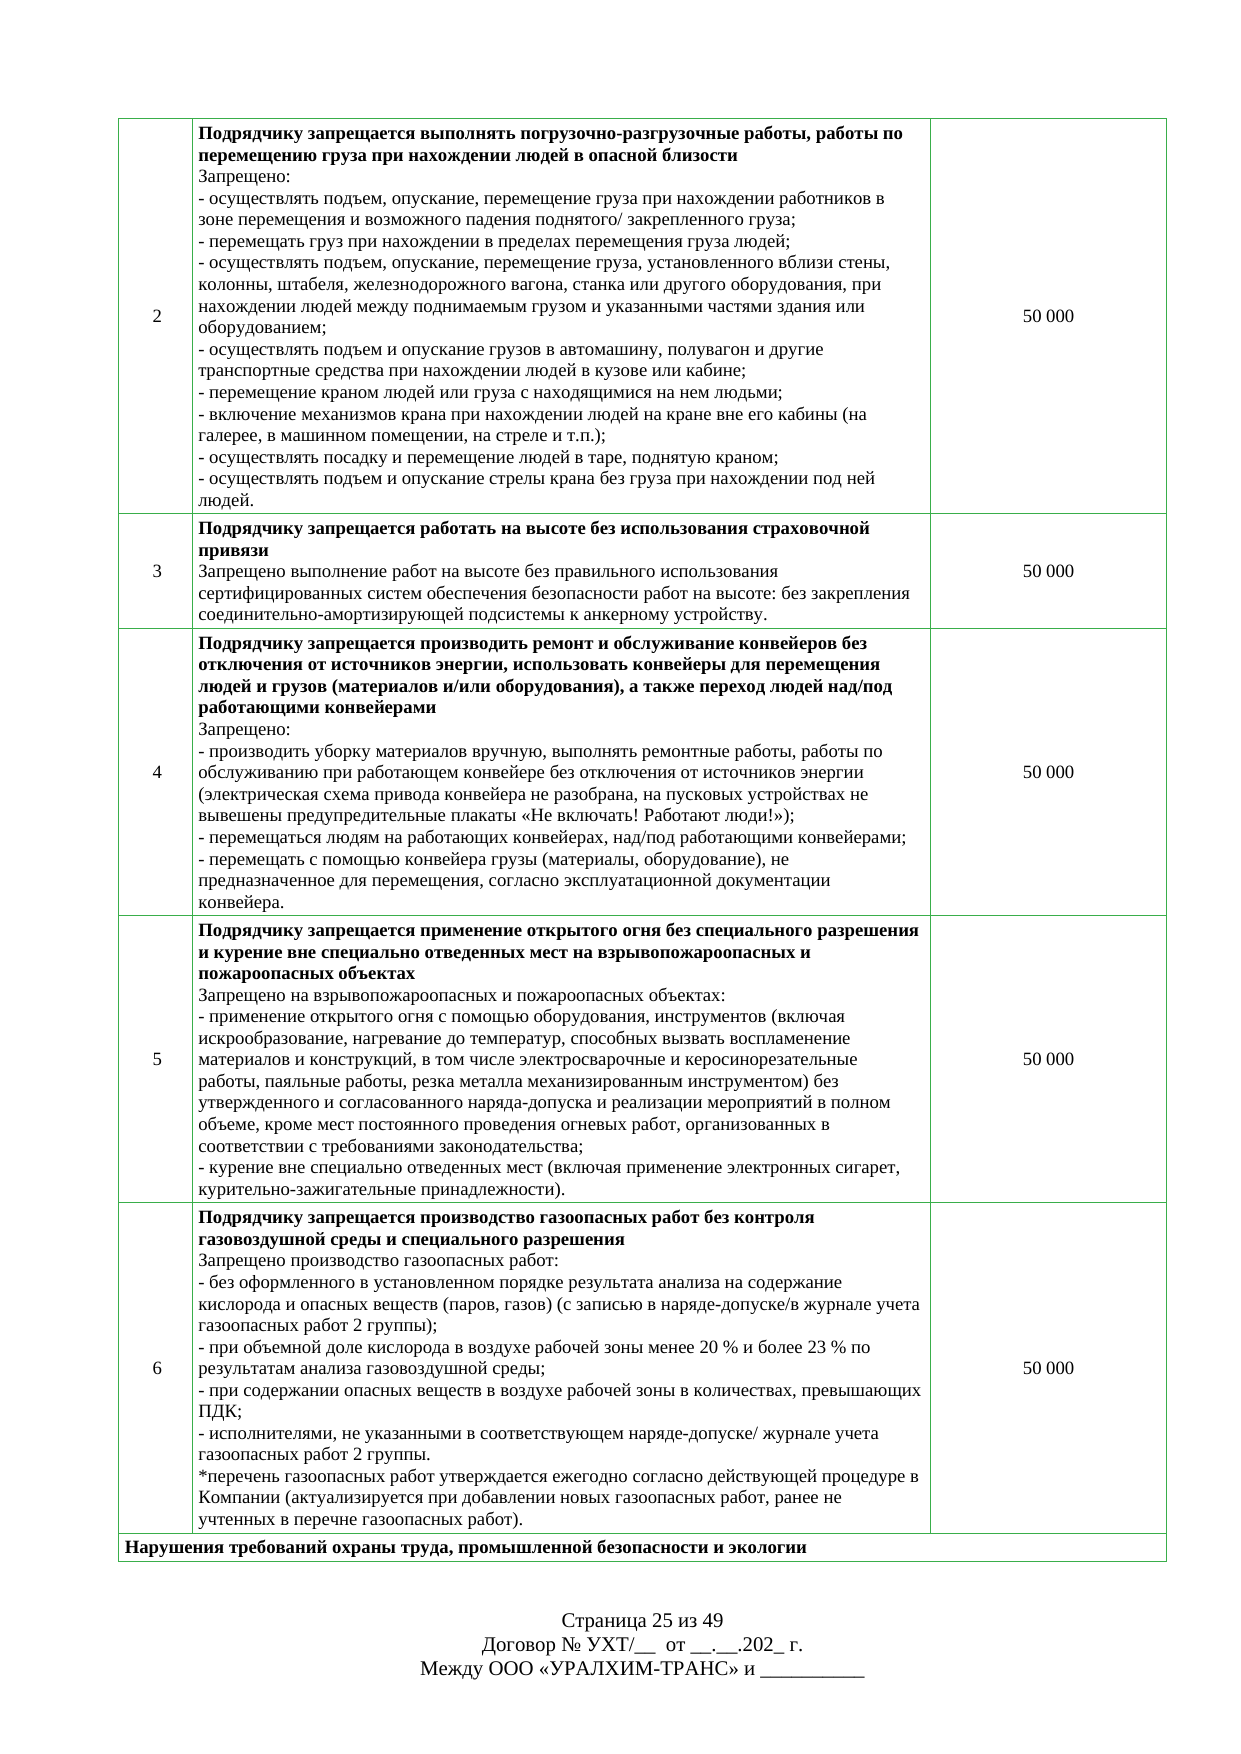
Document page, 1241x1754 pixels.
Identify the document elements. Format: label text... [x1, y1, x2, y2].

table_cell Подрядчику запрещается производство газоопасных работ без контроля газовоздушной среды и специального разрешения Запрещено производство газоопасных работ: - без оформленного в установленном порядке результата анализа на содержание кислорода и опасных веществ (паров, газов) (с записью в наряде-допуске/в журнале учета газоопасных работ 2 группы); - при объемной доле кислорода в воздухе рабочей зоны менее 20 % и более 23 % по результатам анализа газовоздушной среды; - при содержании опасных веществ в воздухе рабочей зоны в количествах, превышающих ПДК; - исполнителями, не указанными в соответствующем наряде-допуске/ журнале учета газоопасных работ 2 группы. *перечень газоопасных работ утверждается ежегодно согласно действующей процедуре в Компании (актуализируется при добавлении новых газоопасных работ, ранее не учтенных в перечне газоопасных работ). [193, 1203, 930, 1532]
table_cell Подрядчику запрещается производить ремонт и обслуживание конвейеров без отключения от источников энергии, использовать конвейеры для перемещения людей и грузов (материалов и/или оборудования), а также переход людей над/под работающими конвейерами Запрещено: - производить уборку материалов вручную, выполнять ремонтные работы, работы по обслуживанию при работающем конвейере без отключения от источников энергии (электрическая схема привода конвейера не разобрана, на пусковых устройствах не вывешены предупредительные плакаты «Не включать! Работают люди!»); - перемещаться людям на работающих конвейерах, над/под работающими конвейерами; - перемещать с помощью конвейера грузы (материалы, оборудование), не предназначенное для перемещения, согласно эксплуатационной документации конвейера. [193, 629, 930, 915]
table_cell 50 000 [931, 629, 1166, 915]
table_cell Подрядчику запрещается работать на высоте без использования страховочной привязи Запрещено выполнение работ на высоте без правильного использования сертифицированных систем обеспечения безопасности работ на высоте: без закрепления соединительно-амортизирующей подсистемы к анкерному устройству. [193, 514, 930, 628]
table_cell Подрядчику запрещается выполнять погрузочно-разгрузочные работы, работы по перемещению груза при нахождении людей в опасной близости Запрещено: - осуществлять подъем, опускание, перемещение груза при нахождении работников в зоне перемещения и возможного падения поднятого/ закрепленного груза; - перемещать груз при нахождении в пределах перемещения груза людей; - осуществлять подъем, опускание, перемещение груза, установленного вблизи стены, колонны, штабеля, железнодорожного вагона, станка или другого оборудования, при нахождении людей между поднимаемым грузом и указанными частями здания или оборудованием; - осуществлять подъем и опускание грузов в автомашину, полувагон и другие транспортные средства при нахождении людей в кузове или кабине; - перемещение краном людей или груза с находящимися на нем людьми; - включение механизмов крана при нахождении людей на кране вне его кабины (на галерее, в машинном помещении, на стреле и т.п.); - осуществлять посадку и перемещение людей в таре, поднятую краном; - осуществлять подъем и опускание стрелы крана без груза при нахождении под ней людей. [193, 119, 930, 513]
table_cell 5 [119, 916, 192, 1202]
table_cell 50 000 [931, 514, 1166, 628]
table_cell 3 [119, 514, 192, 628]
table_cell 50 000 [931, 1203, 1166, 1532]
table_cell 4 [119, 629, 192, 915]
table_cell 2 [119, 119, 192, 513]
table_cell 50 000 [931, 916, 1166, 1202]
table_cell Подрядчику запрещается применение открытого огня без специального разрешения и курение вне специально отведенных мест на взрывопожароопасных и пожароопасных объектах Запрещено на взрывопожароопасных и пожароопасных объектах: - применение открытого огня с помощью оборудования, инструментов (включая искрообразование, нагревание до температур, способных вызвать воспламенение материалов и конструкций, в том числе электросварочные и керосинорезательные работы, паяльные работы, резка металла механизированным инструментом) без утвержденного и согласованного наряда-допуска и реализации мероприятий в полном объеме, кроме мест постоянного проведения огневых работ, организованных в соответствии с требованиями законодательства; - курение вне специально отведенных мест (включая применение электронных сигарет, курительно-зажигательные принадлежности). [193, 916, 930, 1202]
table_cell Нарушения требований охраны труда, промышленной безопасности и экологии [119, 1534, 1166, 1561]
table_cell 6 [119, 1203, 192, 1532]
table_cell 50 000 [931, 119, 1166, 513]
